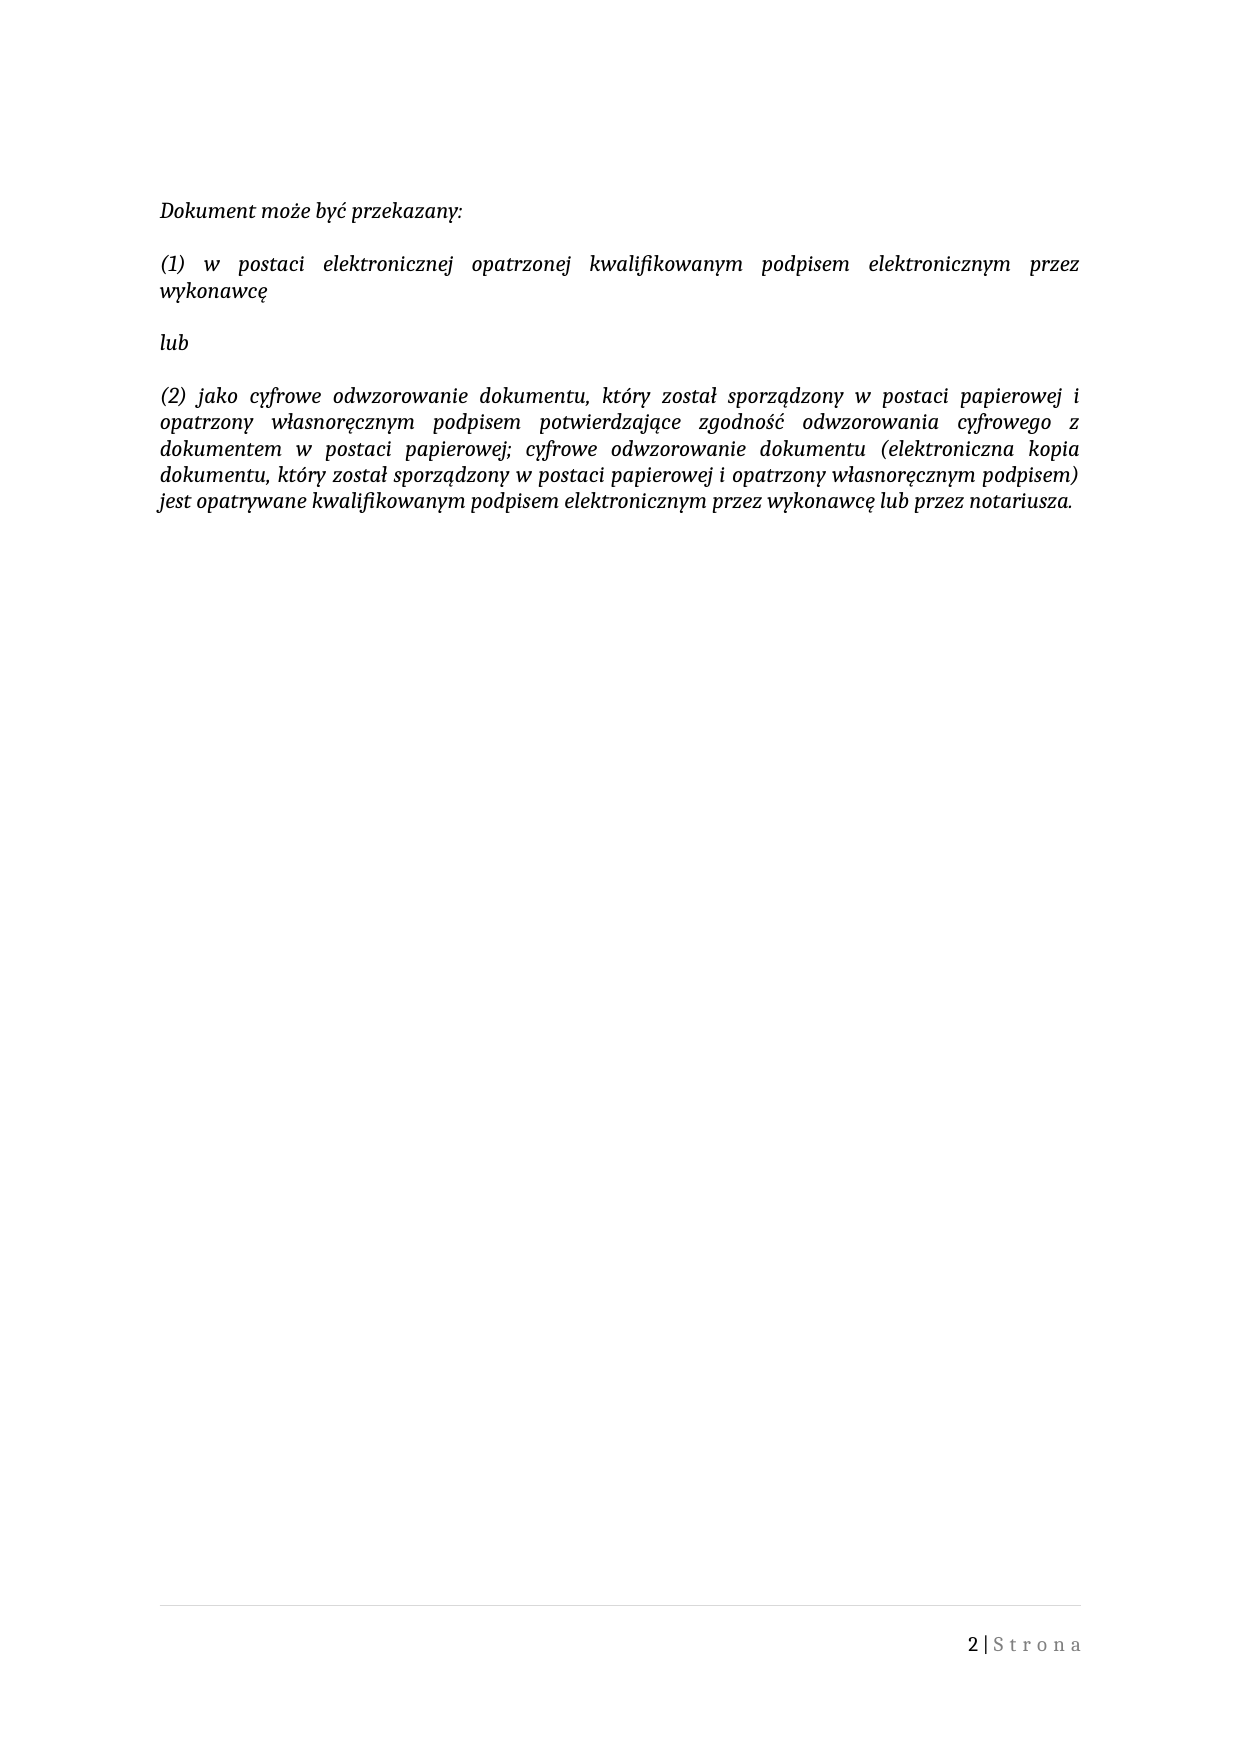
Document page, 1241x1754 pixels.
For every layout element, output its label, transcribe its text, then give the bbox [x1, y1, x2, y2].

text Dokument może być przekazany: (1) w postaci elektronicznej opatrzonej kwalifikowanym podpisem elektronicznym przez wykonawcę lub (2) jako cyfrowe odwzorowanie dokumentu, który został sporządzony w postaci papierowej i opatrzony własnoręcznym podpisem potwierdzające zgodność odwzorowania cyfrowego z dokumentem w postaci papierowej; cyfrowe odwzorowanie dokumentu (elektroniczna kopia dokumentu, który został sporządzony w postaci papierowej i opatrzony własnoręcznym podpisem) jest opatrywane kwalifikowanym podpisem elektronicznym przez wykonawcę lub przez notariusza. [159, 198, 1081, 514]
